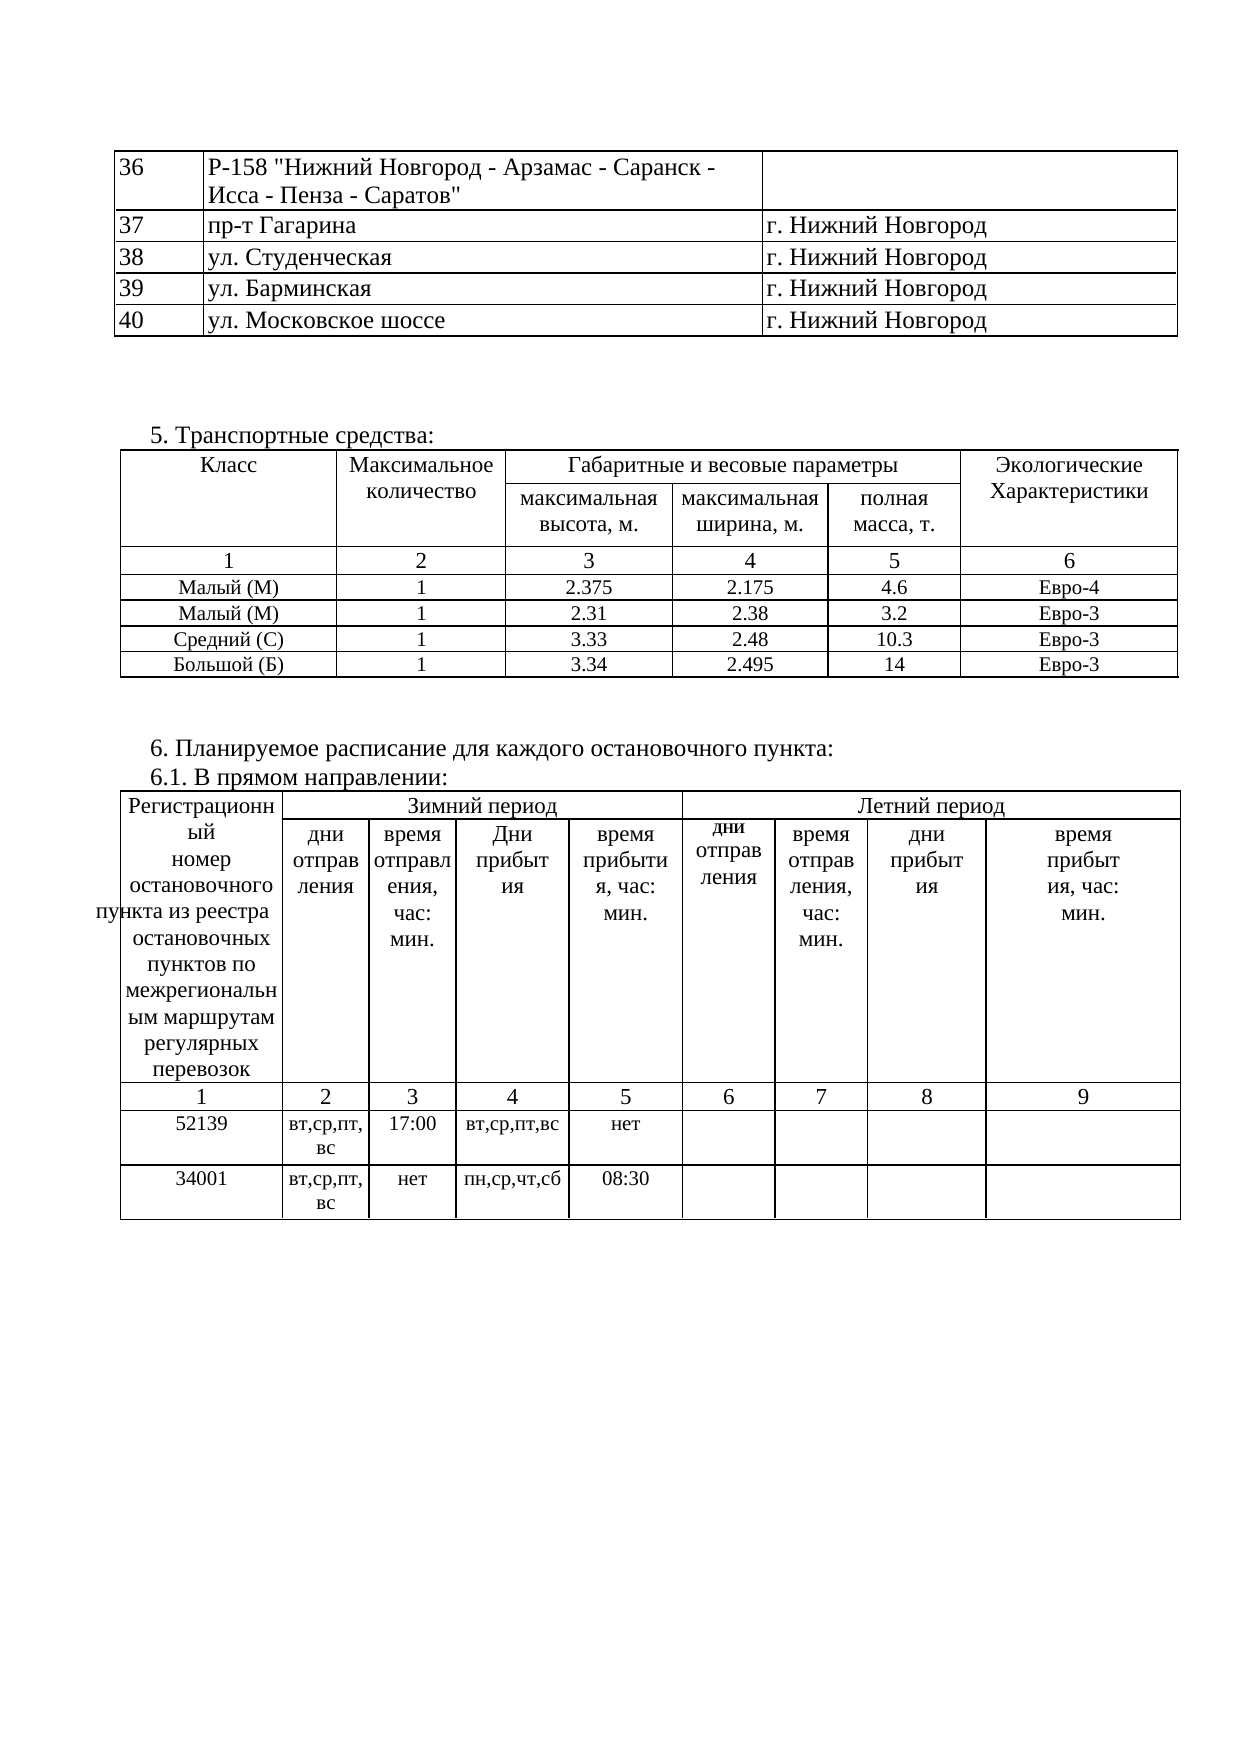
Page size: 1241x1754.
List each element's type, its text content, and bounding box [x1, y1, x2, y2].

table_cell Евро-4 [961, 575, 1177, 599]
table_cell 5 [829, 547, 960, 574]
table_cell максимальная ширина, м. [673, 484, 827, 546]
table_cell 2 [337, 547, 505, 574]
table_cell 34001 [121, 1166, 282, 1218]
table_cell 2.31 [506, 601, 672, 625]
table_cell максимальная высота, м. [506, 484, 672, 546]
table_cell 6 [961, 547, 1177, 574]
table_cell [683, 1111, 774, 1164]
table_cell г. Нижний Новгород [763, 304, 1177, 335]
table_cell 1 [337, 601, 505, 625]
table_cell ул. Московское шоссе [204, 305, 762, 335]
table_cell [763, 152, 1177, 209]
table_cell 2.175 [673, 575, 827, 599]
table_cell Евро-3 [961, 652, 1177, 676]
text 6.1. В прямом направлении: [150, 762, 1090, 790]
table_cell [868, 1166, 985, 1218]
table_cell 3.34 [506, 652, 672, 676]
table_cell 1 [337, 627, 505, 651]
table_cell Средний (С) [121, 627, 336, 651]
table_cell 4 [457, 1083, 568, 1110]
table_cell 52139 [121, 1111, 282, 1164]
table_cell 10.3 [829, 627, 960, 651]
table_cell 14 [829, 652, 960, 676]
table_cell ул. Барминская [204, 274, 762, 303]
table_cell [987, 1111, 1180, 1164]
table_cell 40 [115, 305, 203, 335]
table_cell 3 [506, 547, 672, 574]
table_cell [987, 1166, 1180, 1218]
table_cell пр-т Гагарина [204, 211, 762, 241]
table_cell 4 [673, 547, 827, 574]
table_cell [683, 1166, 774, 1218]
table_cell Евро-3 [961, 601, 1177, 625]
table_cell 37 [115, 210, 203, 241]
table_cell 3 [370, 1083, 455, 1110]
text 5. Транспортные средства: [150, 420, 1090, 449]
table_cell 3.33 [506, 627, 672, 651]
table_cell 2.38 [673, 601, 827, 625]
table_cell Евро-3 [961, 627, 1177, 651]
table_header Класс [121, 451, 336, 546]
table_header Габаритные и весовые параметры [506, 451, 960, 482]
table_cell нет [570, 1111, 682, 1164]
table_cell дни отправ ления [283, 820, 368, 1082]
table_header Экологические Характеристики [961, 451, 1177, 546]
table_cell 9 [987, 1083, 1180, 1110]
table_cell время отправ ления, час: мин. [776, 820, 867, 1082]
table_cell 7 [776, 1083, 867, 1110]
table_cell дни прибыт ия [868, 820, 985, 1082]
table_cell 08:30 [570, 1166, 682, 1218]
table_header Регистрационный номер остановочного пункта из реестра остановочных пунктов по межрегиональным маршрутам регулярных перевозок [121, 792, 282, 1082]
table_cell 2.495 [673, 652, 827, 676]
table_cell 5 [570, 1083, 682, 1110]
table_cell 1 [337, 575, 505, 599]
table_cell полная масса, т. [829, 484, 960, 546]
text 6. Планируемое расписание для каждого остановочного пункта: [150, 733, 1090, 762]
table_cell 1 [121, 547, 336, 574]
table_cell 1 [337, 652, 505, 676]
table_cell ДНИ отправ ления [683, 820, 774, 1082]
table_cell 3.2 [829, 601, 960, 625]
table_cell 2.375 [506, 575, 672, 599]
table_cell 17:00 [370, 1111, 455, 1164]
table_cell 8 [868, 1083, 985, 1110]
table_cell вт,ср,пт,вс [283, 1166, 368, 1218]
table_cell [868, 1111, 985, 1164]
table_header Максимальное количество [337, 451, 505, 546]
table_cell г. Нижний Новгород [763, 209, 1177, 241]
table_header Летний период [683, 792, 1180, 818]
table_cell 36 [115, 152, 203, 209]
table_cell г. Нижний Новгород [763, 241, 1177, 272]
table_cell Большой (Б) [121, 652, 336, 676]
table_cell пн,ср,чт,сб [457, 1166, 568, 1218]
table_cell время прибыти я, час: мин. [570, 820, 682, 1082]
table_cell г. Нижний Новгород [763, 272, 1177, 303]
table_cell 4.6 [829, 575, 960, 599]
table_cell вт,ср,пт,вс [457, 1111, 568, 1164]
table_cell вт,ср,пт,вс [283, 1111, 368, 1164]
table_cell Малый (М) [121, 601, 336, 625]
table_cell Малый (М) [121, 575, 336, 599]
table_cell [204, 152, 762, 209]
table_cell время отправл ения, час: мин. [370, 820, 455, 1082]
table_cell 2 [283, 1083, 368, 1110]
table_cell Дни прибыт ия [457, 820, 568, 1082]
table_header Зимний период [283, 792, 682, 818]
table_cell 38 [115, 242, 203, 272]
table_cell нет [370, 1166, 455, 1218]
table_cell 2.48 [673, 627, 827, 651]
table_cell 6 [683, 1083, 774, 1110]
table_cell 39 [115, 273, 203, 303]
table_cell [776, 1166, 867, 1218]
table_cell 1 [121, 1083, 282, 1110]
table_cell [776, 1111, 867, 1164]
table_cell время прибыт ия, час: мин. [987, 820, 1180, 1082]
table_cell ул. Студенческая [204, 242, 762, 272]
